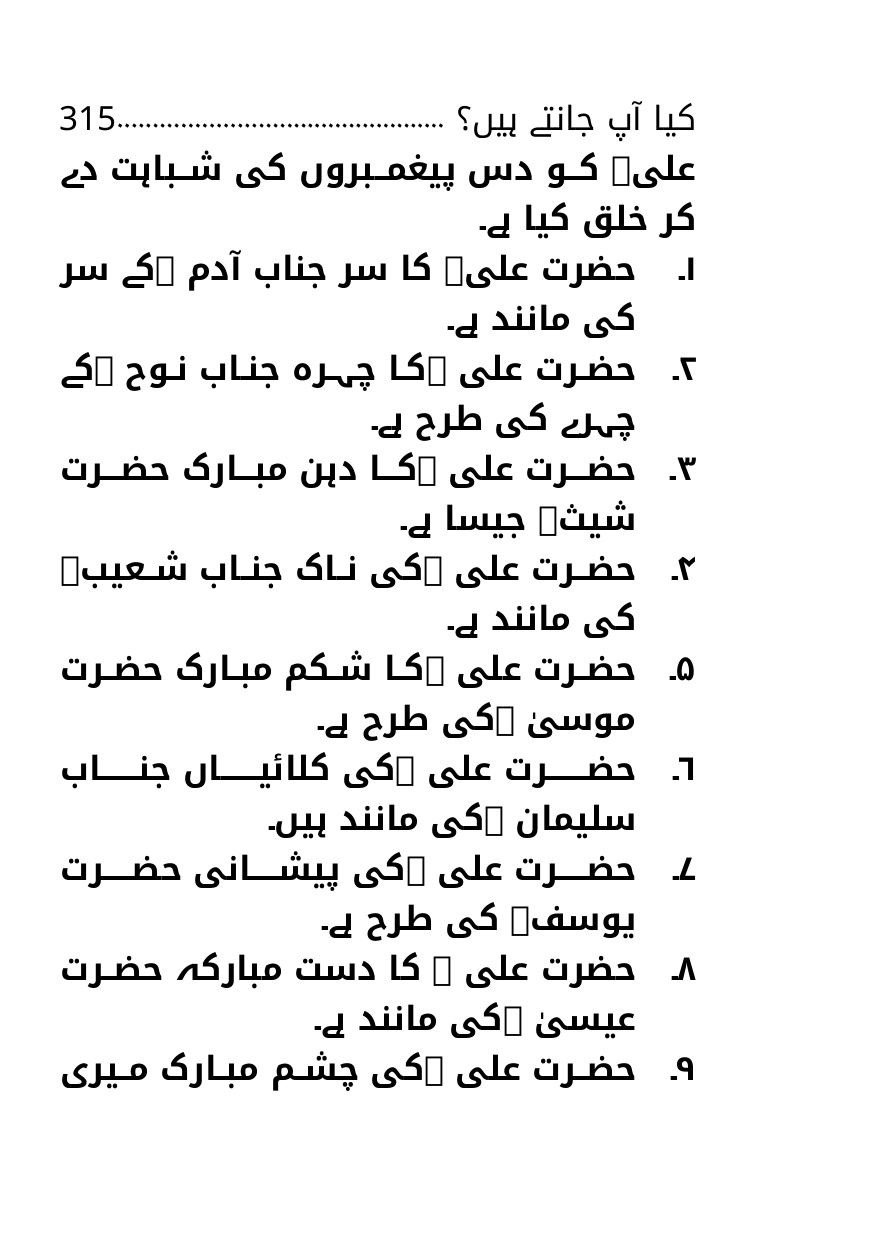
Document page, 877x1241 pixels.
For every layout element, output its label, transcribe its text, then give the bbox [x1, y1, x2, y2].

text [60, 140, 697, 240]
text ۵۔ حضرت علی ﷣کا شکم مبارک حضرت موسیٰ ﷣کی طرح ہے۔ [60, 640, 697, 740]
text ۷۔ حضرت علی ﷣کی پیشانی حضرت یوسف﷣ کی طرح ہے۔ [60, 840, 697, 940]
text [60, 1040, 697, 1090]
text ۱۔ حضرت علی﷣ کا سر جناب آدم ﷣کے سر کی مانند ہے۔ [60, 240, 697, 340]
text ۸۔ حضرت علی ﷣ کا دست مبارکہ حضرت عیسیٰ ﷣کی مانند ہے۔ [60, 940, 697, 1040]
text ۴۔ حضرت علی ﷣کی ناک جناب شعیب﷣ کی مانند ہے۔ [60, 540, 697, 640]
text ۲۔ حضرت علی ﷣کا چہرہ جناب نوح ﷣کے چہرے کی طرح ہے۔ [60, 340, 697, 440]
text ۳۔ حضرت علی ﷣کا دہن مبارک حضرت شیث﷣ جیسا ہے۔ [60, 440, 697, 540]
text ۶۔ حضرت علی ﷣کی کلائیاں جناب سلیمان ﷣کی مانند ہیں۔ [60, 740, 697, 840]
